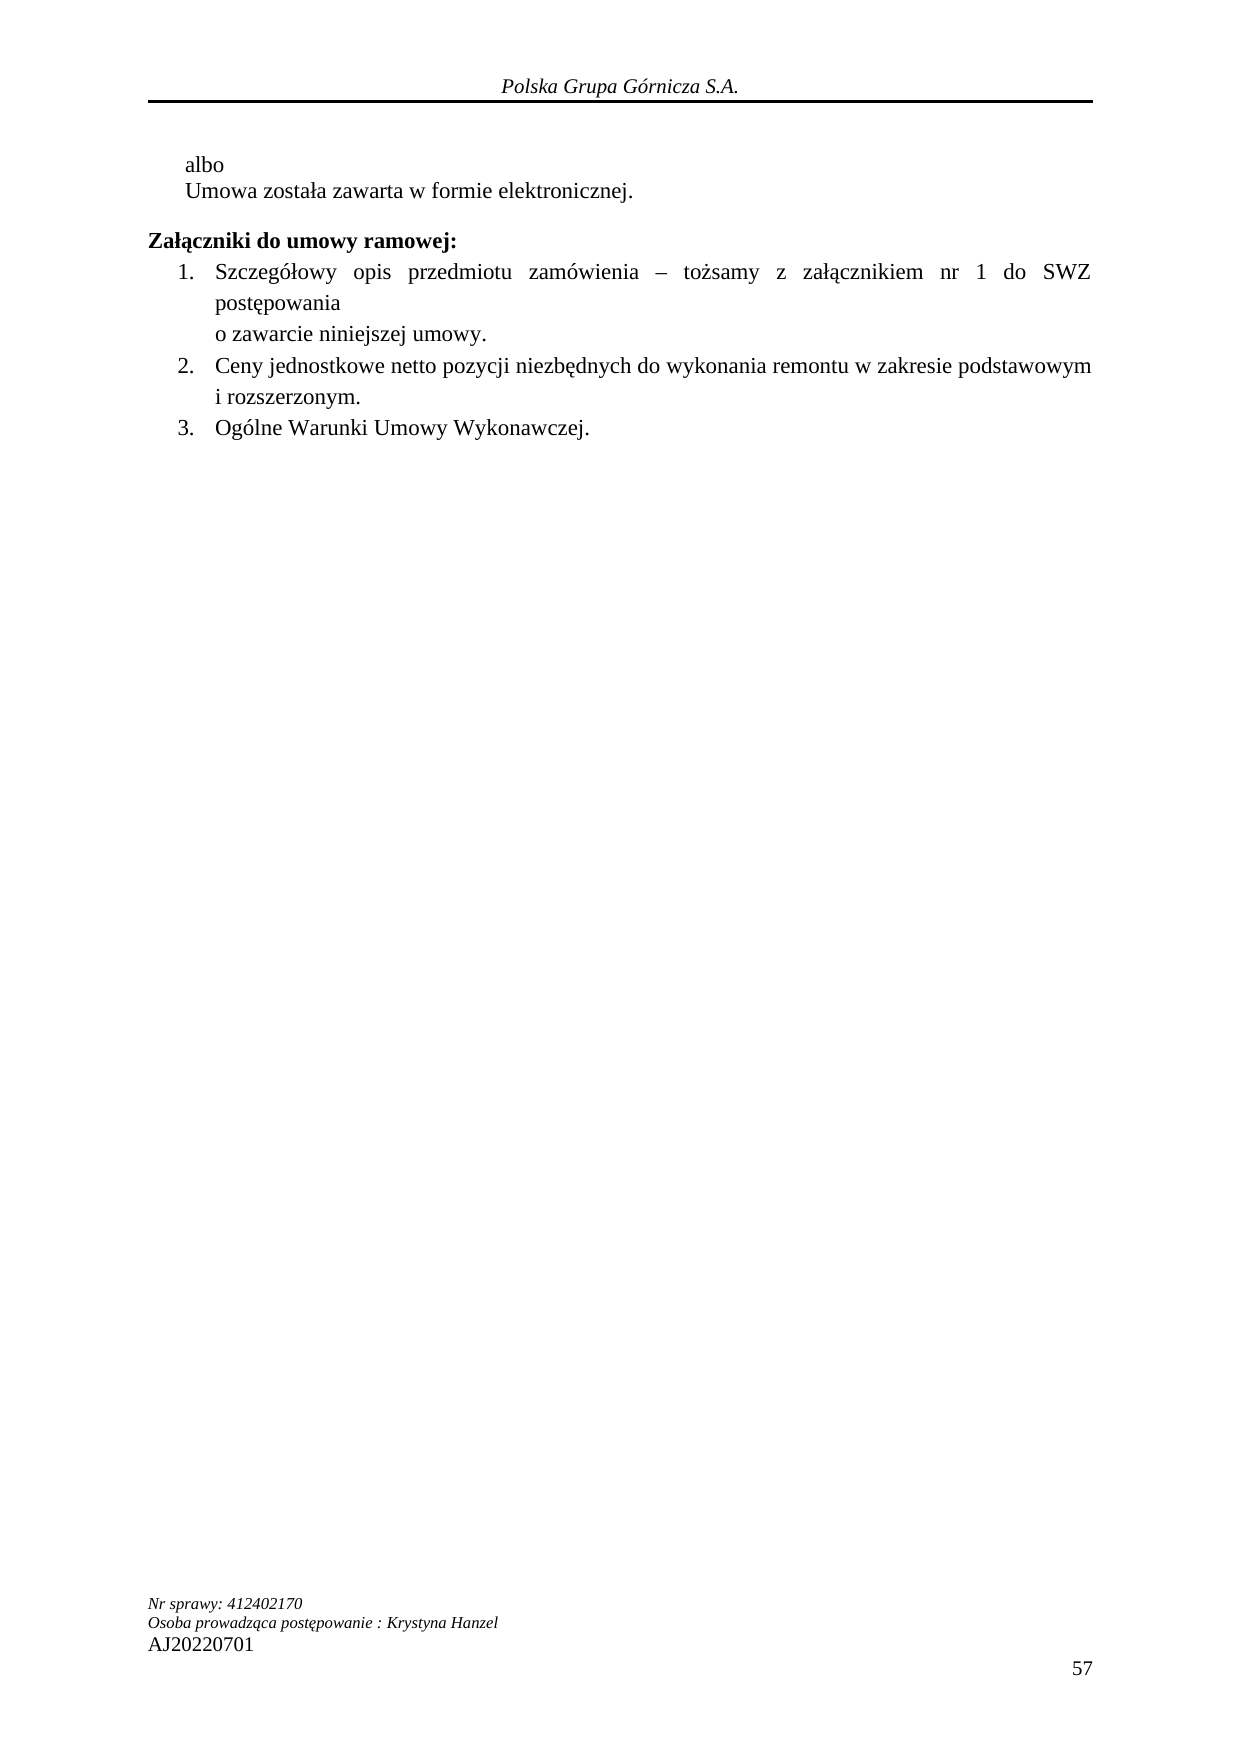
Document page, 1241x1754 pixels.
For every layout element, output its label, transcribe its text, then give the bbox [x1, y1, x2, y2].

list Szczegółowy opis przedmiotu zamówienia – tożsamy z załącznikiem nr 1 do SWZ postępowania o zawarcie niniejszej umowy. [177, 254, 1093, 348]
list Ceny jednostkowe netto pozycji niezbędnych do wykonania remontu w zakresie podstawowym i rozszerzonym. [177, 348, 1093, 411]
list Umowa została zawarta w formie elektronicznej. [185, 177, 1093, 204]
list Ogólne Warunki Umowy Wykonawczej. [177, 411, 1093, 442]
text Załączniki do umowy ramowej: [148, 223, 1093, 254]
list albo [185, 151, 1093, 177]
